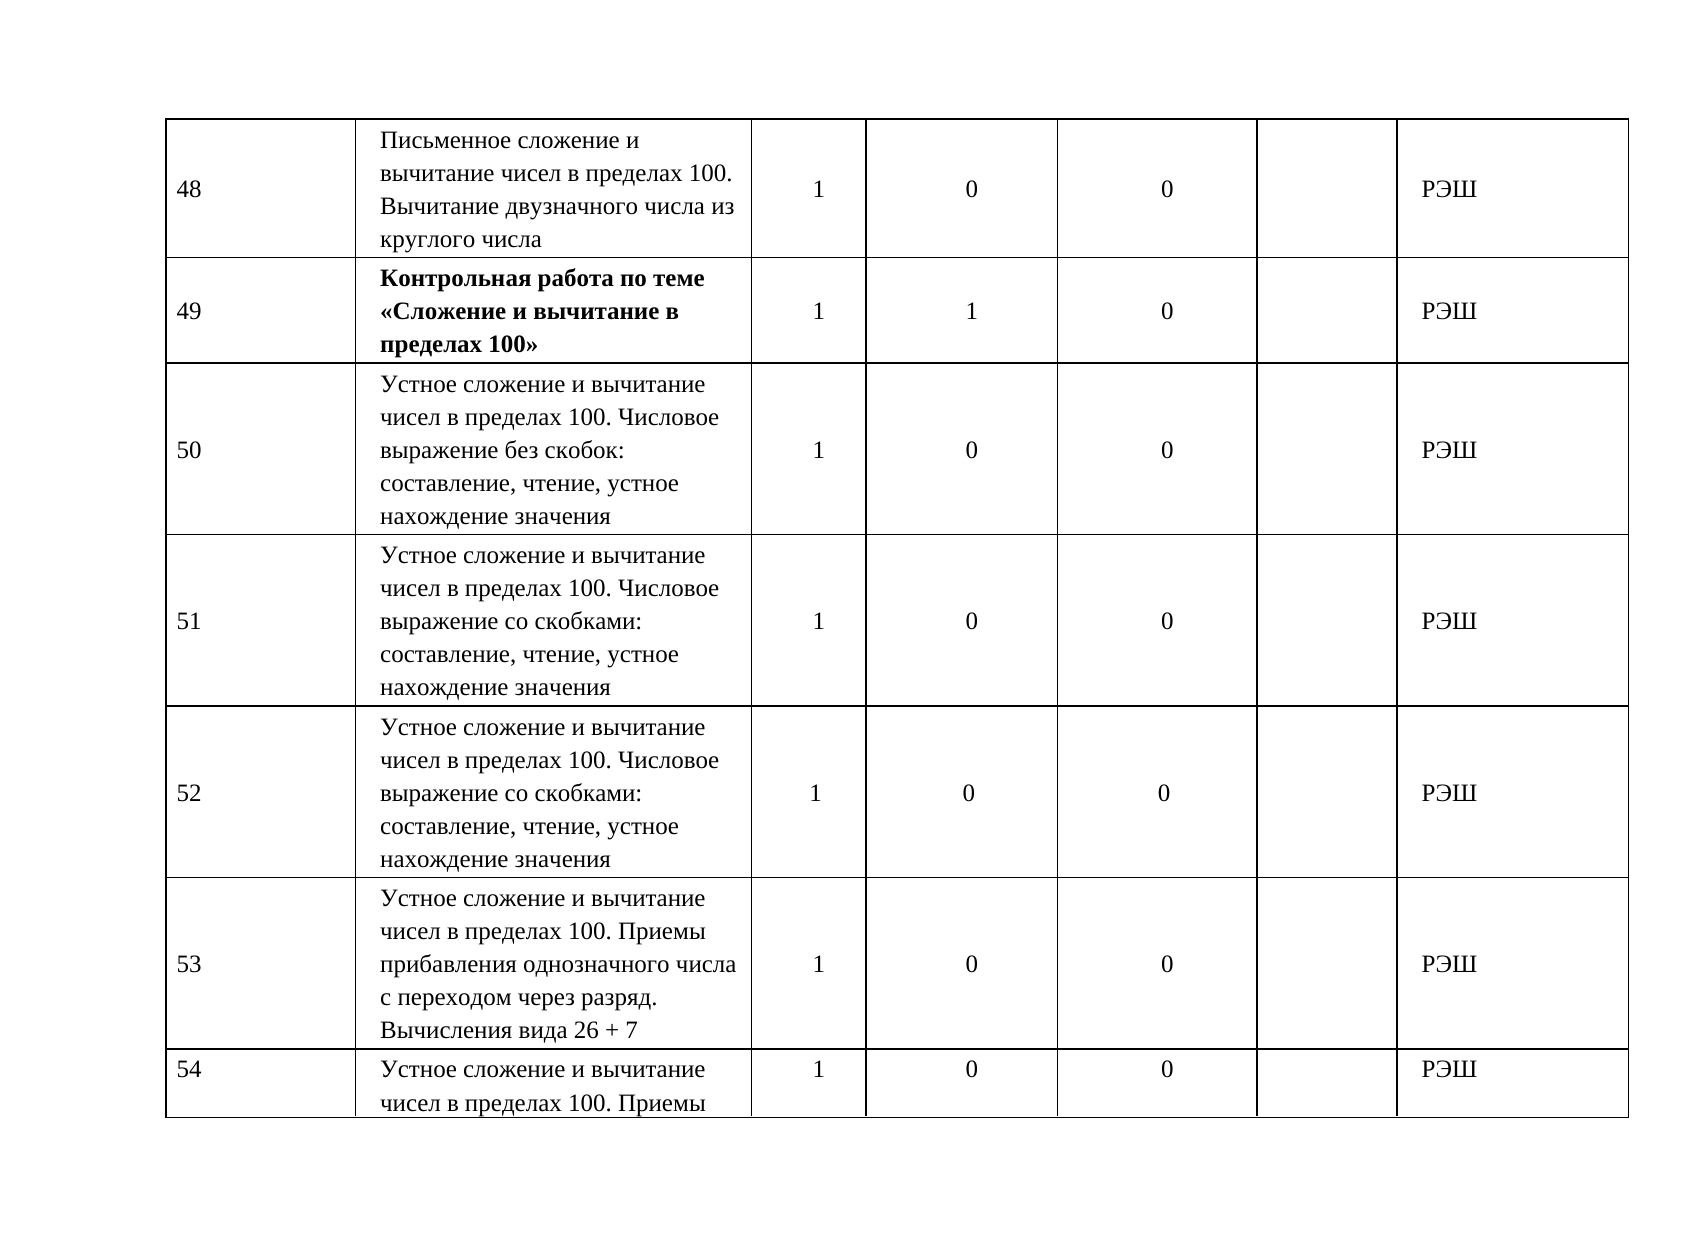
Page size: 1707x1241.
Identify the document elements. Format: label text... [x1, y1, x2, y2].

table_cell 1 [752, 878, 865, 1048]
table_cell 0 [1058, 535, 1256, 705]
table_cell 1 [752, 258, 865, 362]
table_cell Устное сложение и вычитание чисел в пределах 100. Приемы прибавления однозначного числа с переходом через разряд. Вычисления вида 26 + 7 [356, 878, 751, 1048]
table_cell 1 [752, 364, 865, 533]
table_cell 1 [752, 120, 865, 257]
table_cell [1258, 707, 1396, 876]
table_cell 49 [167, 258, 355, 362]
table_cell 1 [752, 1050, 865, 1116]
table_cell РЭШ [1398, 878, 1628, 1048]
table_cell 52 [167, 707, 355, 876]
table_cell 0 [1058, 878, 1256, 1048]
table_cell Устное сложение и вычитание чисел в пределах 100. Числовое выражение со скобками: составление, чтение, устное нахождение значения [356, 707, 751, 876]
table_cell 0 [1058, 1050, 1256, 1116]
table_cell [356, 1050, 751, 1116]
table_cell РЭШ [1398, 364, 1628, 533]
table_cell РЭШ [1398, 1050, 1628, 1116]
table_cell РЭШ [1398, 535, 1628, 705]
table_cell 0 [867, 1050, 1057, 1116]
table_cell РЭШ [1398, 707, 1628, 876]
table_cell 51 [167, 535, 355, 705]
table_cell Устное сложение и вычитание чисел в пределах 100. Числовое выражение со скобками: составление, чтение, устное нахождение значения [356, 535, 751, 705]
table_cell [1258, 878, 1396, 1048]
table_cell 54 [167, 1050, 355, 1116]
table_cell [1258, 535, 1396, 705]
table_cell 1 [867, 258, 1057, 362]
table_cell 0 [1058, 120, 1256, 257]
table_cell 53 [167, 878, 355, 1048]
table_cell 50 [167, 364, 355, 533]
table_cell 0 [867, 878, 1057, 1048]
table_cell 0 [867, 535, 1057, 705]
table_cell Устное сложение и вычитание чисел в пределах 100. Числовое выражение без скобок: составление, чтение, устное нахождение значения [356, 364, 751, 533]
table_cell 0 [867, 707, 1057, 876]
table_cell 0 [867, 120, 1057, 257]
table_cell 0 [1058, 364, 1256, 533]
table_cell РЭШ [1398, 120, 1628, 257]
table_cell 0 [867, 364, 1057, 533]
table_cell Письменное сложение и вычитание чисел в пределах 100. Вычитание двузначного числа из круглого числа [356, 120, 751, 257]
table_cell РЭШ [1398, 258, 1628, 362]
table_cell [1258, 1050, 1396, 1116]
table_cell [1258, 258, 1396, 362]
table_cell 1 [752, 707, 865, 876]
table_cell [1258, 120, 1396, 257]
table_cell [1258, 364, 1396, 533]
table_cell 1 [752, 535, 865, 705]
table_cell Контрольная работа по теме «Сложение и вычитание в пределах 100» [356, 258, 751, 362]
table_cell 0 [1058, 707, 1256, 876]
table_cell 0 [1058, 258, 1256, 362]
table_cell 48 [167, 120, 355, 257]
